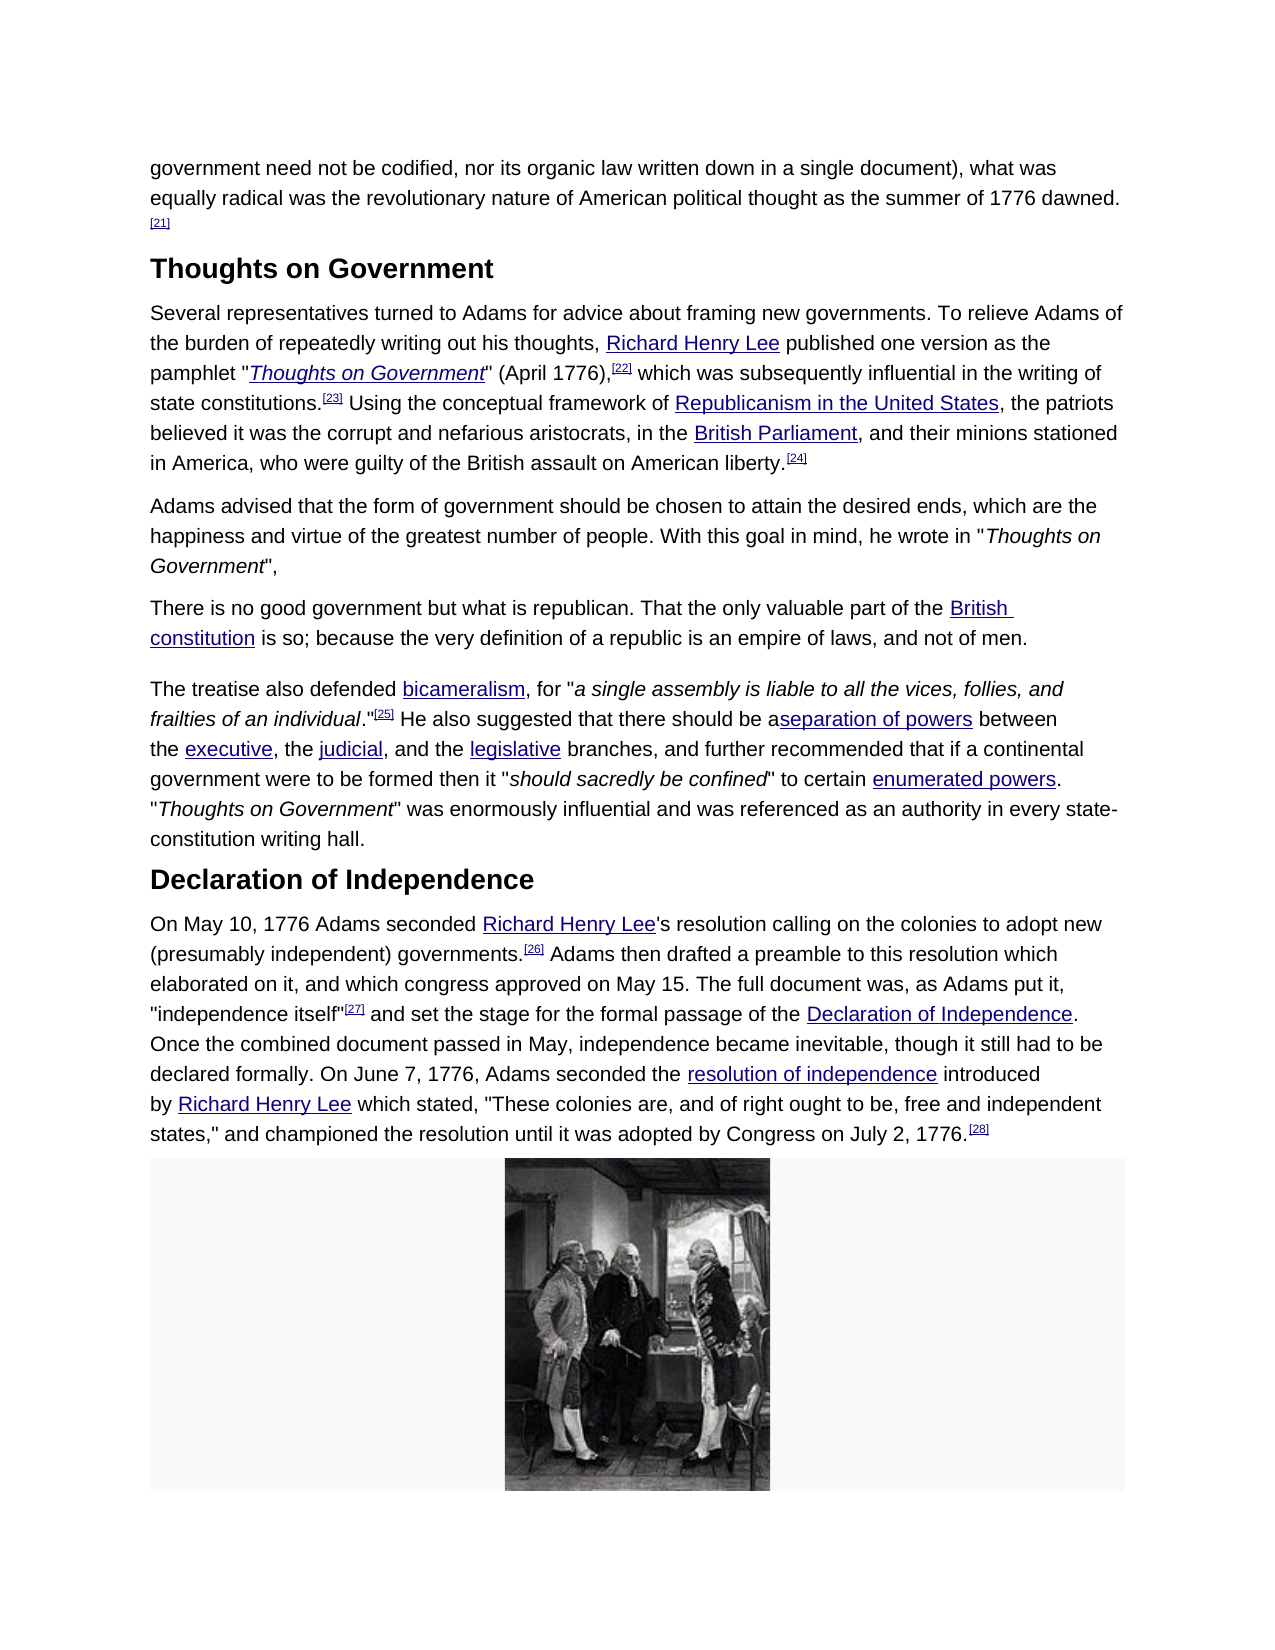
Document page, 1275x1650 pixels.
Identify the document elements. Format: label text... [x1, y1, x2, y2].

text There is no good government but what is republican. That the only valuable part of the British constitution is so; because the very definition of a republic is an empire of laws, and not of men. [150, 590, 1125, 650]
text Adams advised that the form of government should be chosen to attain the desired ends, which are the happiness and virtue of the greatest number of people. With this goal in mind, he wrote in "Thoughts on Government", [150, 487, 1125, 577]
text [150, 150, 1125, 240]
text Several representatives turned to Adams for advice about framing new governments. To relieve Adams of the burden of repeatedly writing out his thoughts, Richard Henry Lee published one version as the pamphlet "Thoughts on Government" (April 1776),[22] which was subsequently influential in the writing of state constitutions.[23] Using the conceptual framework of Republicanism in the United States, the patriots believed it was the corrupt and nefarious aristocrats, in the British Parliament, and their minions stationed in America, who were guilty of the British assault on American liberty.[24] [150, 295, 1125, 475]
subtitle Thoughts on Government [150, 252, 1125, 285]
text The treatise also defended bicameralism, for "a single assembly is liable to all the vices, follies, and frailties of an individual."[25] He also suggested that there should be aseparation of powers between the executive, the judicial, and the legislative branches, and further recommended that if a continental government were to be formed then it "should sacredly be confined" to certain enumerated powers. "Thoughts on Government" was enormously influential and was referenced as an authority in every state-constitution writing hall. [150, 671, 1125, 851]
picture [504, 1158, 771, 1491]
subtitle Declaration of Independence [150, 863, 1125, 896]
text On May 10, 1776 Adams seconded Richard Henry Lee's resolution calling on the colonies to adopt new (presumably independent) governments.[26] Adams then drafted a preamble to this resolution which elaborated on it, and which congress approved on May 15. The full document was, as Adams put it, "independence itself"[27] and set the stage for the formal passage of the Declaration of Independence. Once the combined document passed in May, independence became inevitable, though it still had to be declared formally. On June 7, 1776, Adams seconded the resolution of independence introduced by Richard Henry Lee which stated, "These colonies are, and of right ought to be, free and independent states," and championed the resolution until it was adopted by Congress on July 2, 1776.[28] [150, 906, 1125, 1146]
